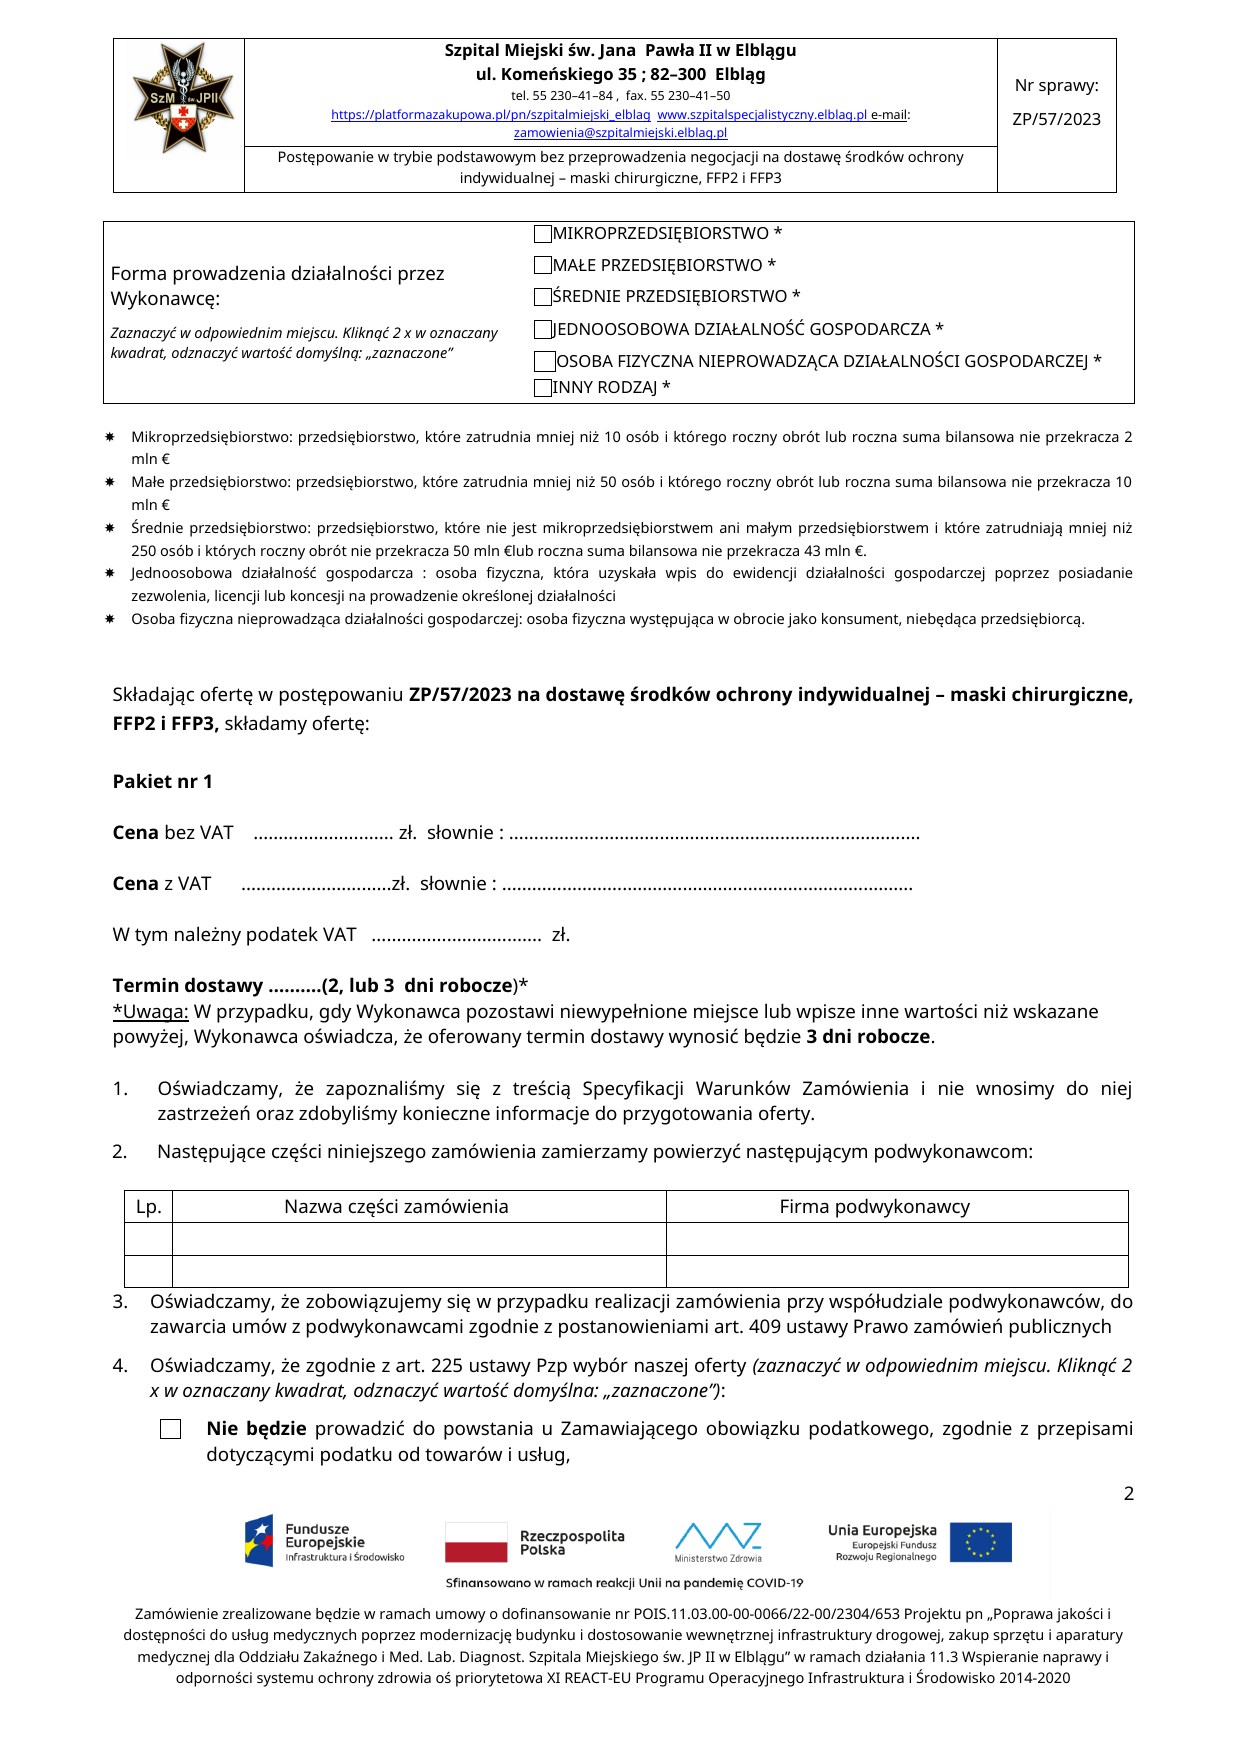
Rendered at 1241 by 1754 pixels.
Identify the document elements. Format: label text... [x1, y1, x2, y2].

text Składając ofertę w postępowaniu ZP/57/2023 na dostawę środków ochrony indywidualnej – maski chirurgiczne, FFP2 i FFP3, składamy ofertę: [112, 681, 1134, 736]
table_cell Forma prowadzenia działalności przez Wykonawcę: Zaznaczyć w odpowiednim miejscu. Kliknąć 2 x w oznaczany kwadrat, odznaczyć wartość domyślną: „zaznaczone” [104, 222, 526, 402]
list Średnie przedsiębiorstwo: przedsiębiorstwo, które nie jest mikroprzedsiębiorstwem ani małym przedsiębiorstwem i które zatrudniają mniej niż 250 osób i których roczny obrót nie przekracza 50 mln €lub roczna suma bilansowa nie przekracza 43 mln €. [103, 518, 1134, 560]
list Następujące części niniejszego zamówienia zamierzamy powierzyć następującym podwykonawcom: [112, 1138, 1134, 1164]
list Jednoosobowa działalność gospodarcza : osoba fizyczna, która uzyskała wpis do ewidencji działalności gospodarczej poprzez posiadanie zezwolenia, licencji lub koncesji na prowadzenie określonej działalności [103, 563, 1134, 606]
list Oświadczamy, że zobowiązujemy się w przypadku realizacji zamówienia przy współudziale podwykonawców, do zawarcia umów z podwykonawcami zgodnie z postanowieniami art. 409 ustawy Prawo zamówień publicznych [112, 1288, 1134, 1339]
table_cell [125, 1256, 172, 1287]
table_cell [125, 1223, 172, 1255]
text *Uwaga: W przypadku, gdy Wykonawca pozostawi niewypełnione miejsce lub wpisze inne wartości niż wskazane powyżej, Wykonawca oświadcza, że oferowany termin dostawy wynosić będzie 3 dni robocze. [112, 998, 1134, 1049]
table_cell [667, 1223, 1128, 1255]
table_cell MIKROPRZEDSIĘBIORSTWO * MAŁE PRZEDSIĘBIORSTWO * ŚREDNIE PRZEDSIĘBIORSTWO * JEDNOOSOBOWA DZIAŁALNOŚĆ GOSPODARCZA * OSOBA FIZYCZNA NIEPROWADZĄCA DZIAŁALNOŚCI GOSPODARCZEJ * INNY RODZAJ * [526, 222, 1134, 402]
picture [125, 39, 242, 159]
table_cell [173, 1223, 666, 1255]
list Mikroprzedsiębiorstwo: przedsiębiorstwo, które zatrudnia mniej niż 10 osób i którego roczny obrót lub roczna suma bilansowa nie przekracza 2 mln € [103, 426, 1134, 469]
picture [196, 1506, 1051, 1604]
text Pakiet nr 1 [112, 769, 1134, 794]
table_cell [173, 1256, 666, 1287]
table_header Lp. [125, 1191, 172, 1222]
list Oświadczamy, że zgodnie z art. 225 ustawy Pzp wybór naszej oferty (zaznaczyć w odpowiednim miejscu. Kliknąć 2 x w oznaczany kwadrat, odznaczyć wartość domyślna: „zaznaczone”): [112, 1352, 1134, 1403]
table_header Firma podwykonawcy [667, 1191, 1128, 1222]
table_cell [667, 1256, 1128, 1287]
text Cena z VAT ..............................zł. słownie : .................................................................................. [112, 871, 1134, 896]
text Nie będzie prowadzić do powstania u Zamawiającego obowiązku podatkowego, zgodnie z przepisami dotyczącymi podatku od towarów i usług, [159, 1415, 1134, 1466]
text W tym należny podatek VAT .................................. zł. [112, 922, 1134, 947]
text Cena bez VAT ............................ zł. słownie : .................................................................................. [112, 820, 1134, 845]
list Małe przedsiębiorstwo: przedsiębiorstwo, które zatrudnia mniej niż 50 osób i którego roczny obrót lub roczna suma bilansowa nie przekracza 10 mln € [103, 472, 1134, 515]
list Osoba fizyczna nieprowadząca działalności gospodarczej: osoba fizyczna występująca w obrocie jako konsument, niebędąca przedsiębiorcą. [103, 609, 1134, 629]
list Oświadczamy, że zapoznaliśmy się z treścią Specyfikacji Warunków Zamówienia i nie wnosimy do niej zastrzeżeń oraz zdobyliśmy konieczne informacje do przygotowania oferty. [112, 1075, 1134, 1126]
text Termin dostawy ……….(2, lub 3 dni robocze)* [112, 973, 1134, 998]
table_header Nazwa części zamówienia [173, 1191, 666, 1222]
